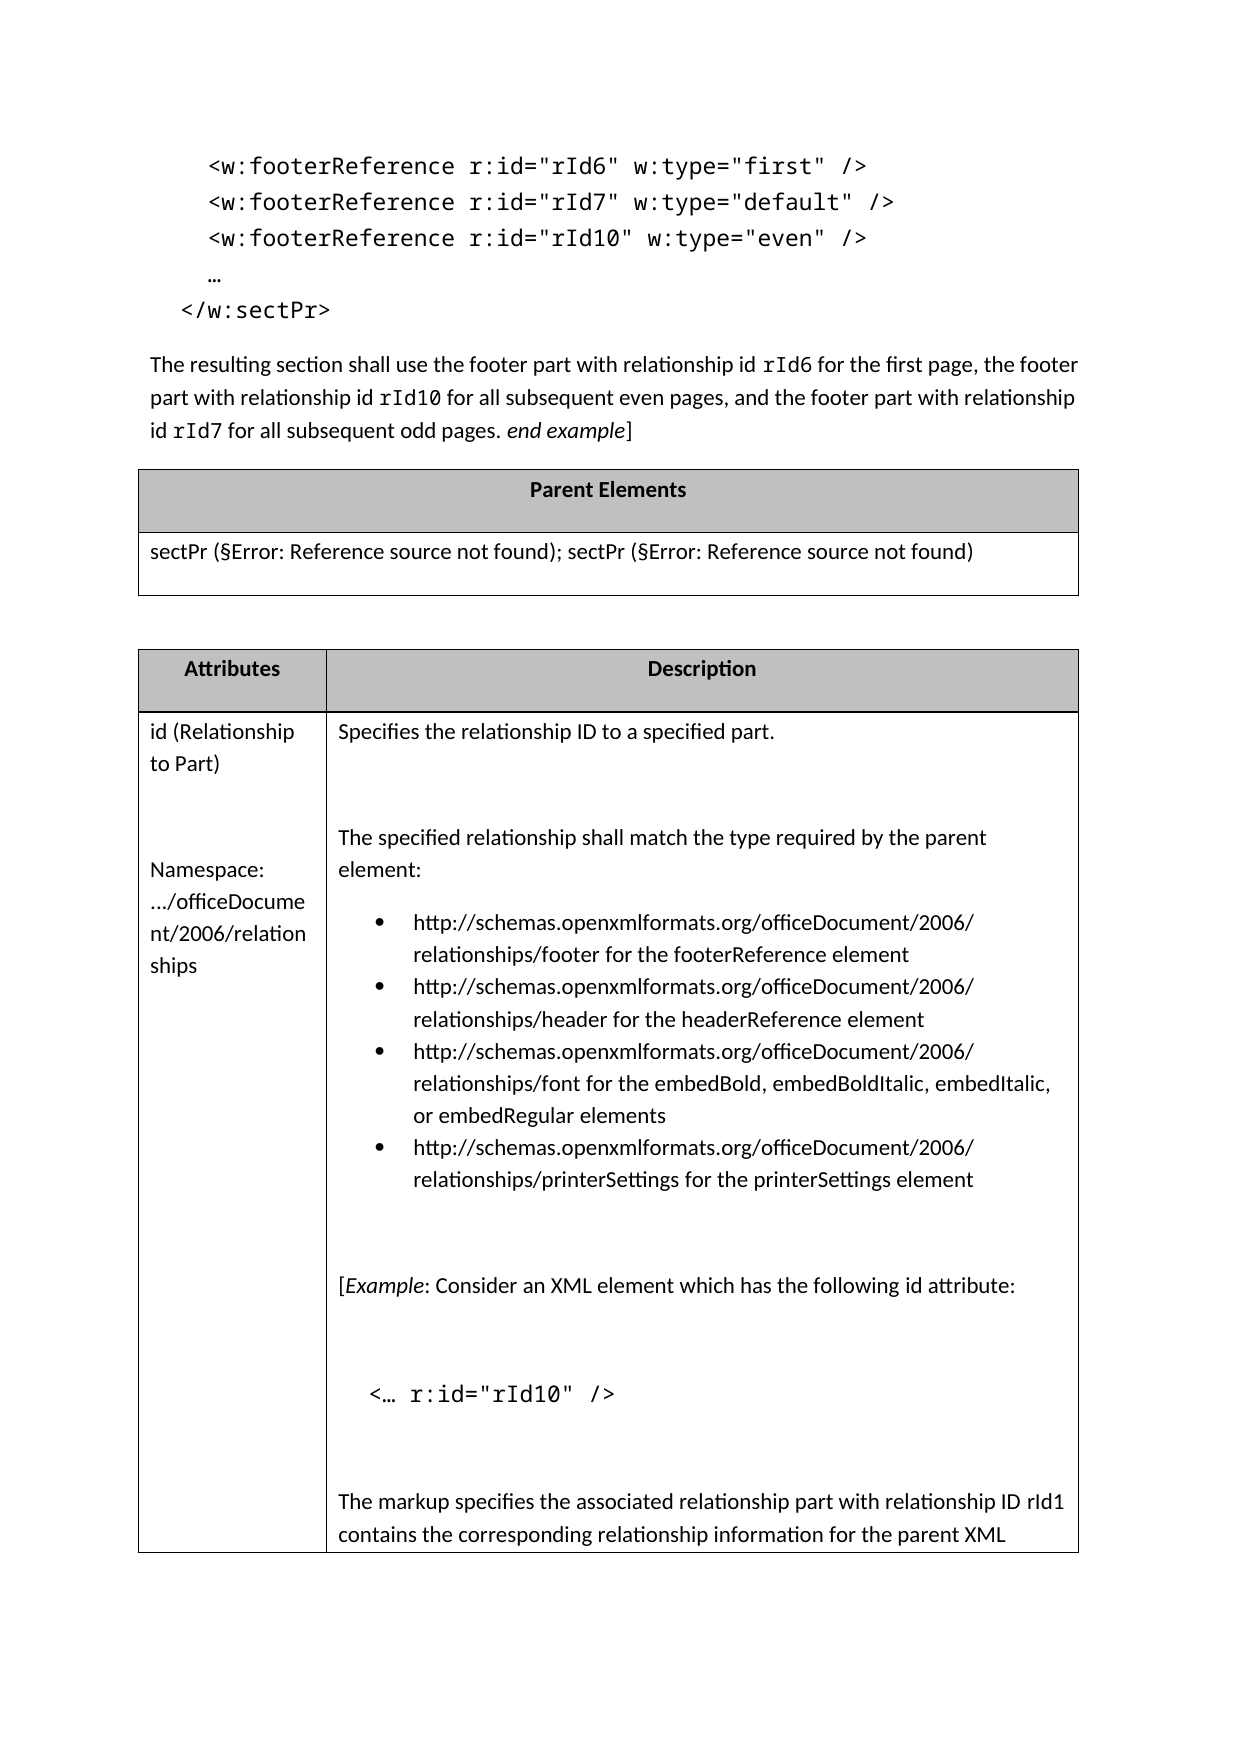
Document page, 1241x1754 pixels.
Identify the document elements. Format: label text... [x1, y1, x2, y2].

table_header Attributes [139, 650, 326, 711]
text <w:footerReference r:id="rId7" w:type="default" /> [180, 186, 1090, 217]
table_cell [139, 713, 326, 1552]
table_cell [327, 713, 1078, 1552]
table_header Parent Elements [139, 470, 1078, 532]
table_header Description [327, 650, 1078, 711]
text </w:sectPr> [180, 294, 1090, 325]
text <w:footerReference r:id="rId6" w:type="first" /> [180, 150, 1090, 181]
text … [180, 258, 1090, 289]
text <w:footerReference r:id="rId10" w:type="even" /> [180, 222, 1090, 253]
text The resulting section shall use the footer part with relationship id rId6 for the first page, the footer part with relationship id rId10 for all subsequent even pages, and the footer part with relationship id rId7 for all subsequent odd pages. end example] [150, 351, 1090, 444]
